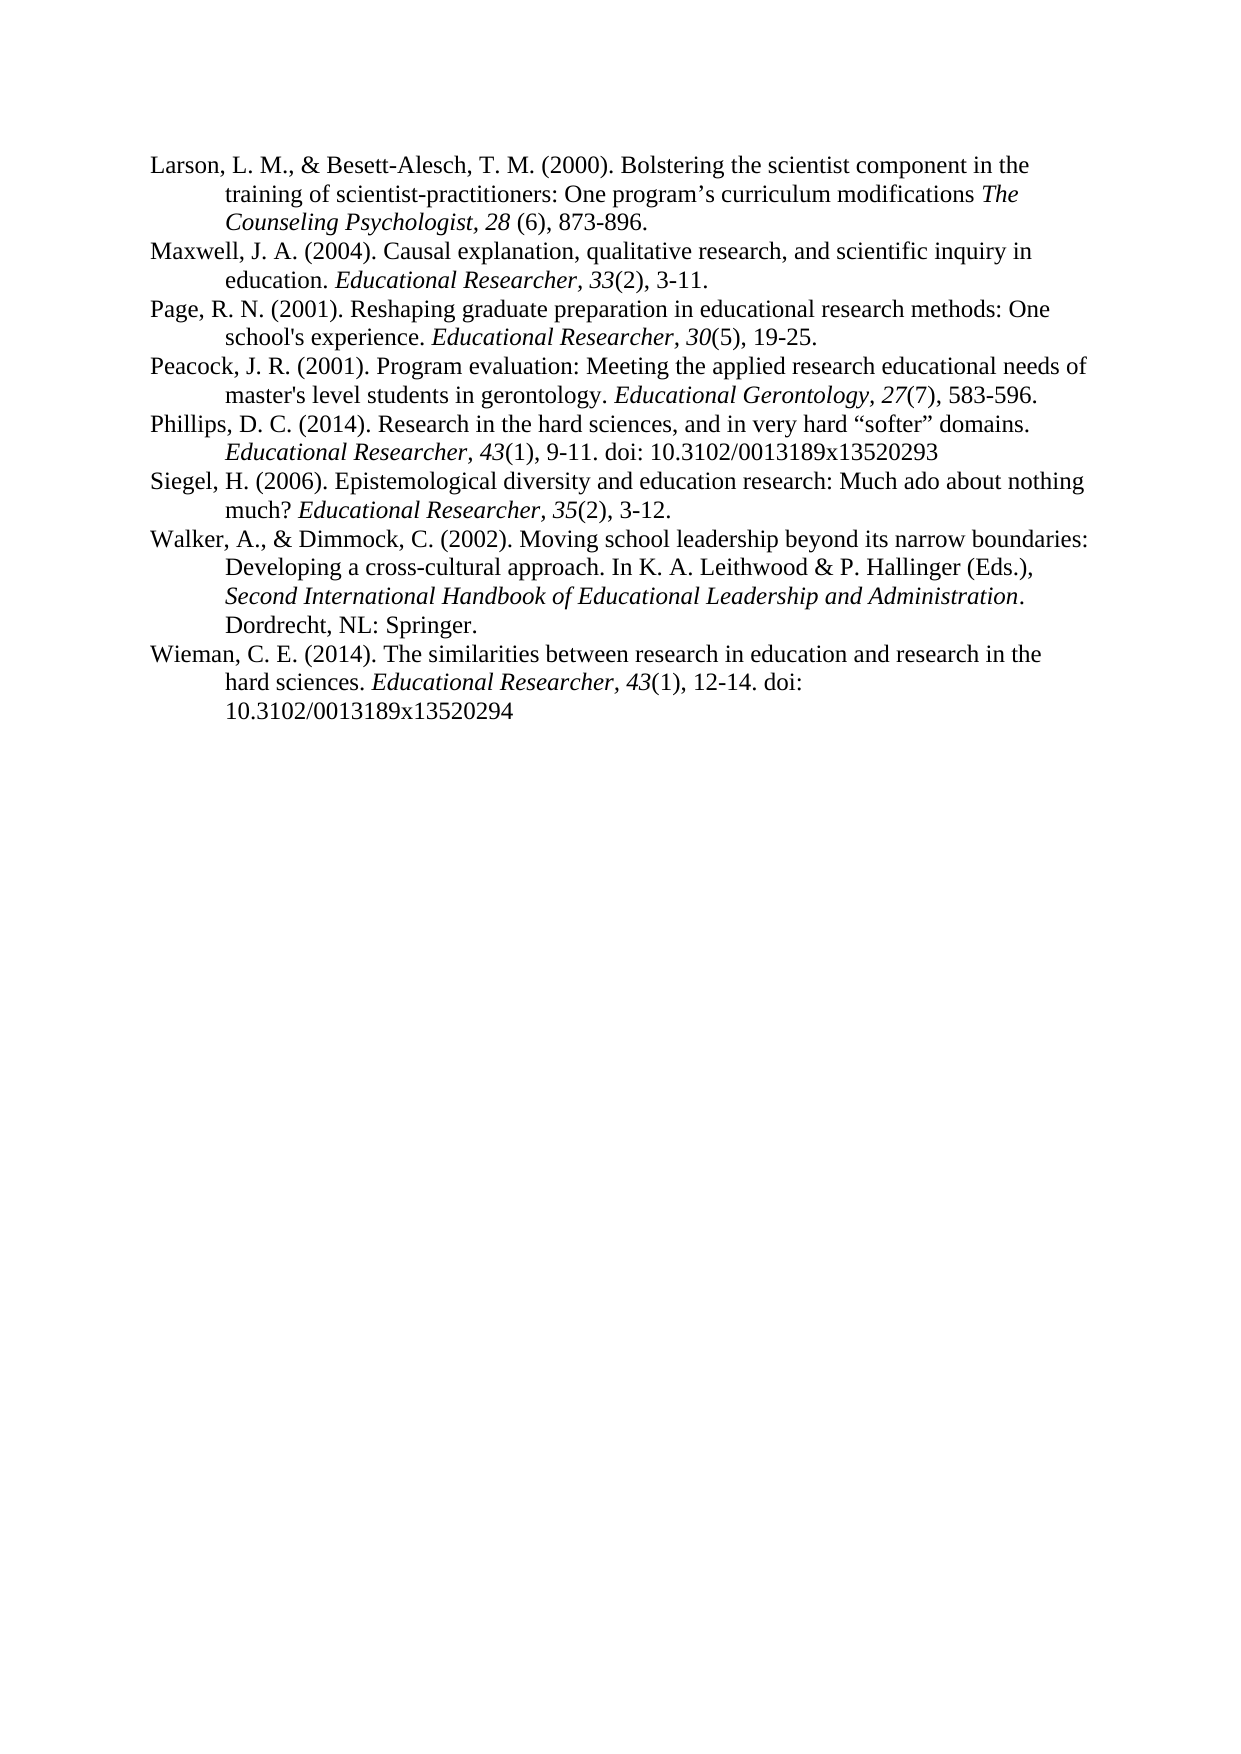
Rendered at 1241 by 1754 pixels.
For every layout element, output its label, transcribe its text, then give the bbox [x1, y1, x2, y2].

text Maxwell, J. A. (2004). Causal explanation, qualitative research, and scientific inquiry in education. Educational Researcher, 33(2), 3-11. [150, 236, 1090, 294]
text Page, R. N. (2001). Reshaping graduate preparation in educational research methods: One school's experience. Educational Researcher, 30(5), 19-25. [150, 294, 1090, 351]
text Phillips, D. C. (2014). Research in the hard sciences, and in very hard “softer” domains. Educational Researcher, 43(1), 9-11. doi: 10.3102/0013189x13520293 [150, 409, 1090, 466]
text Larson, L. M., & Besett-Alesch, T. M. (2000). Bolstering the scientist component in the training of scientist-practitioners: One program’s curriculum modifications The Counseling Psychologist, 28 (6), 873-896. [150, 150, 1090, 236]
text Peacock, J. R. (2001). Program evaluation: Meeting the applied research educational needs of master's level students in gerontology. Educational Gerontology, 27(7), 583-596. [150, 351, 1090, 409]
text Siegel, H. (2006). Epistemological diversity and education research: Much ado about nothing much? Educational Researcher, 35(2), 3-12. [150, 466, 1090, 524]
text Walker, A., & Dimmock, C. (2002). Moving school leadership beyond its narrow boundaries: Developing a cross-cultural approach. In K. A. Leithwood & P. Hallinger (Eds.), Second International Handbook of Educational Leadership and Administration. Dordrecht, NL: Springer. [150, 524, 1090, 639]
text Wieman, C. E. (2014). The similarities between research in education and research in the hard sciences. Educational Researcher, 43(1), 12-14. doi: 10.3102/0013189x13520294 [150, 639, 1090, 725]
